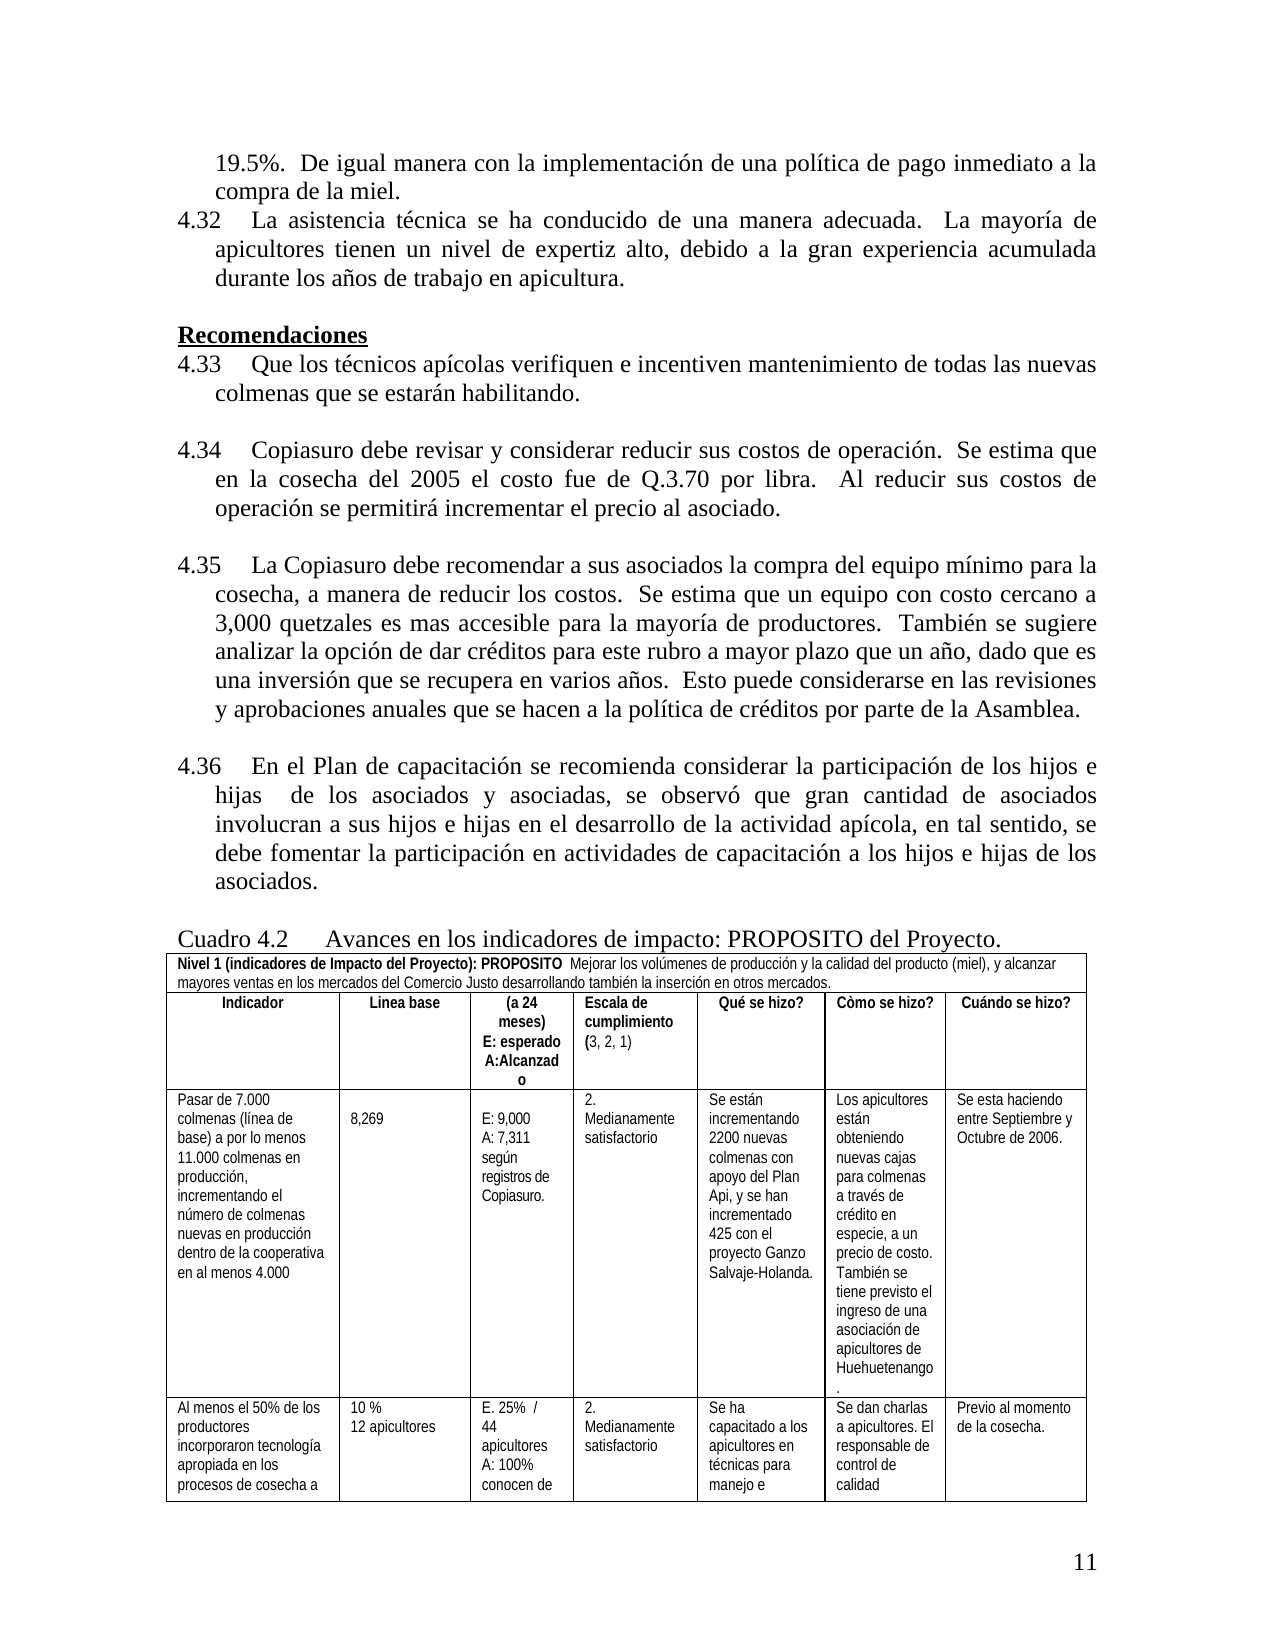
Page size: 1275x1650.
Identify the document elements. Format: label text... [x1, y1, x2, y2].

table_cell 10 % 12 apicultores [340, 1398, 470, 1501]
table_cell E: 9,000 A: 7,311 según registros de Copiasuro. [471, 1090, 573, 1397]
list La asistencia técnica se ha conducido de una manera adecuada. La mayoría de apicultores tienen un nivel de expertiz alto, debido a la gran experiencia acumulada durante los años de trabajo en apicultura. [177, 205, 1098, 291]
table_cell Indicador [167, 993, 339, 1089]
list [177, 148, 1098, 205]
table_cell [826, 1398, 945, 1501]
table_cell 8,269 [340, 1090, 470, 1397]
text Recomendaciones [177, 320, 1098, 349]
table_cell Los apicultores están obteniendo nuevas cajas para colmenas a través de crédito en especie, a un precio de costo. También se tiene previsto el ingreso de una asociación de apicultores de Huehuetenango. [826, 1090, 945, 1397]
list La Copiasuro debe recomendar a sus asociados la compra del equipo mínimo para la cosecha, a manera de reducir los costos. Se estima que un equipo con costo cercano a 3,000 quetzales es mas accesible para la mayoría de productores. También se sugiere analizar la opción de dar créditos para este rubro a mayor plazo que un año, dado que es una inversión que se recupera en varios años. Esto puede considerarse en las revisiones y aprobaciones anuales que se hacen a la política de créditos por parte de la Asamblea. [177, 550, 1098, 723]
table_cell (a 24 meses) E: esperado A:Alcanzado [471, 993, 573, 1089]
table_cell Còmo se hizo? [826, 993, 945, 1089]
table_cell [698, 1398, 824, 1501]
table_cell 2. Medianamente satisfactorio [574, 1090, 697, 1397]
list Copiasuro debe revisar y considerar reducir sus costos de operación. Se estima que en la cosecha del 2005 el costo fue de Q.3.70 por libra. Al reducir sus costos de operación se permitirá incrementar el precio al asociado. [177, 435, 1098, 521]
table_cell Cuándo se hizo? [946, 993, 1086, 1089]
table_cell Se esta haciendo entre Septiembre y Octubre de 2006. [946, 1090, 1086, 1397]
table_header Nivel 1 (indicadores de Impacto del Proyecto): PROPOSITO Mejorar los volúmenes de producción y la calidad del producto (miel), y alcanzar mayores ventas en los mercados del Comercio Justo desarrollando también la inserción en otros mercados. [167, 954, 1086, 992]
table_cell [167, 1398, 339, 1501]
table_cell Se están incrementando 2200 nuevas colmenas con apoyo del Plan Api, y se han incrementado 425 con el proyecto Ganzo Salvaje-Holanda. [698, 1090, 824, 1397]
table_cell Linea base [340, 993, 470, 1089]
table_cell Escala de cumplimiento (3, 2, 1) [574, 993, 697, 1089]
text Cuadro 4.2 Avances en los indicadores de impacto: PROPOSITO del Proyecto. [177, 924, 1098, 953]
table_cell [471, 1398, 573, 1501]
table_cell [946, 1398, 1086, 1501]
table_cell Qué se hizo? [698, 993, 824, 1089]
table_cell Pasar de 7.000 colmenas (línea de base) a por lo menos 11.000 colmenas en producción, incrementando el número de colmenas nuevas en producción dentro de la cooperativa en al menos 4.000 [167, 1090, 339, 1397]
list Que los técnicos apícolas verifiquen e incentiven mantenimiento de todas las nuevas colmenas que se estarán habilitando. [177, 349, 1098, 406]
list En el Plan de capacitación se recomienda considerar la participación de los hijos e hijas de los asociados y asociadas, se observó que gran cantidad de asociados involucran a sus hijos e hijas en el desarrollo de la actividad apícola, en tal sentido, se debe fomentar la participación en actividades de capacitación a los hijos e hijas de los asociados. [177, 751, 1098, 895]
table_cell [574, 1398, 697, 1501]
